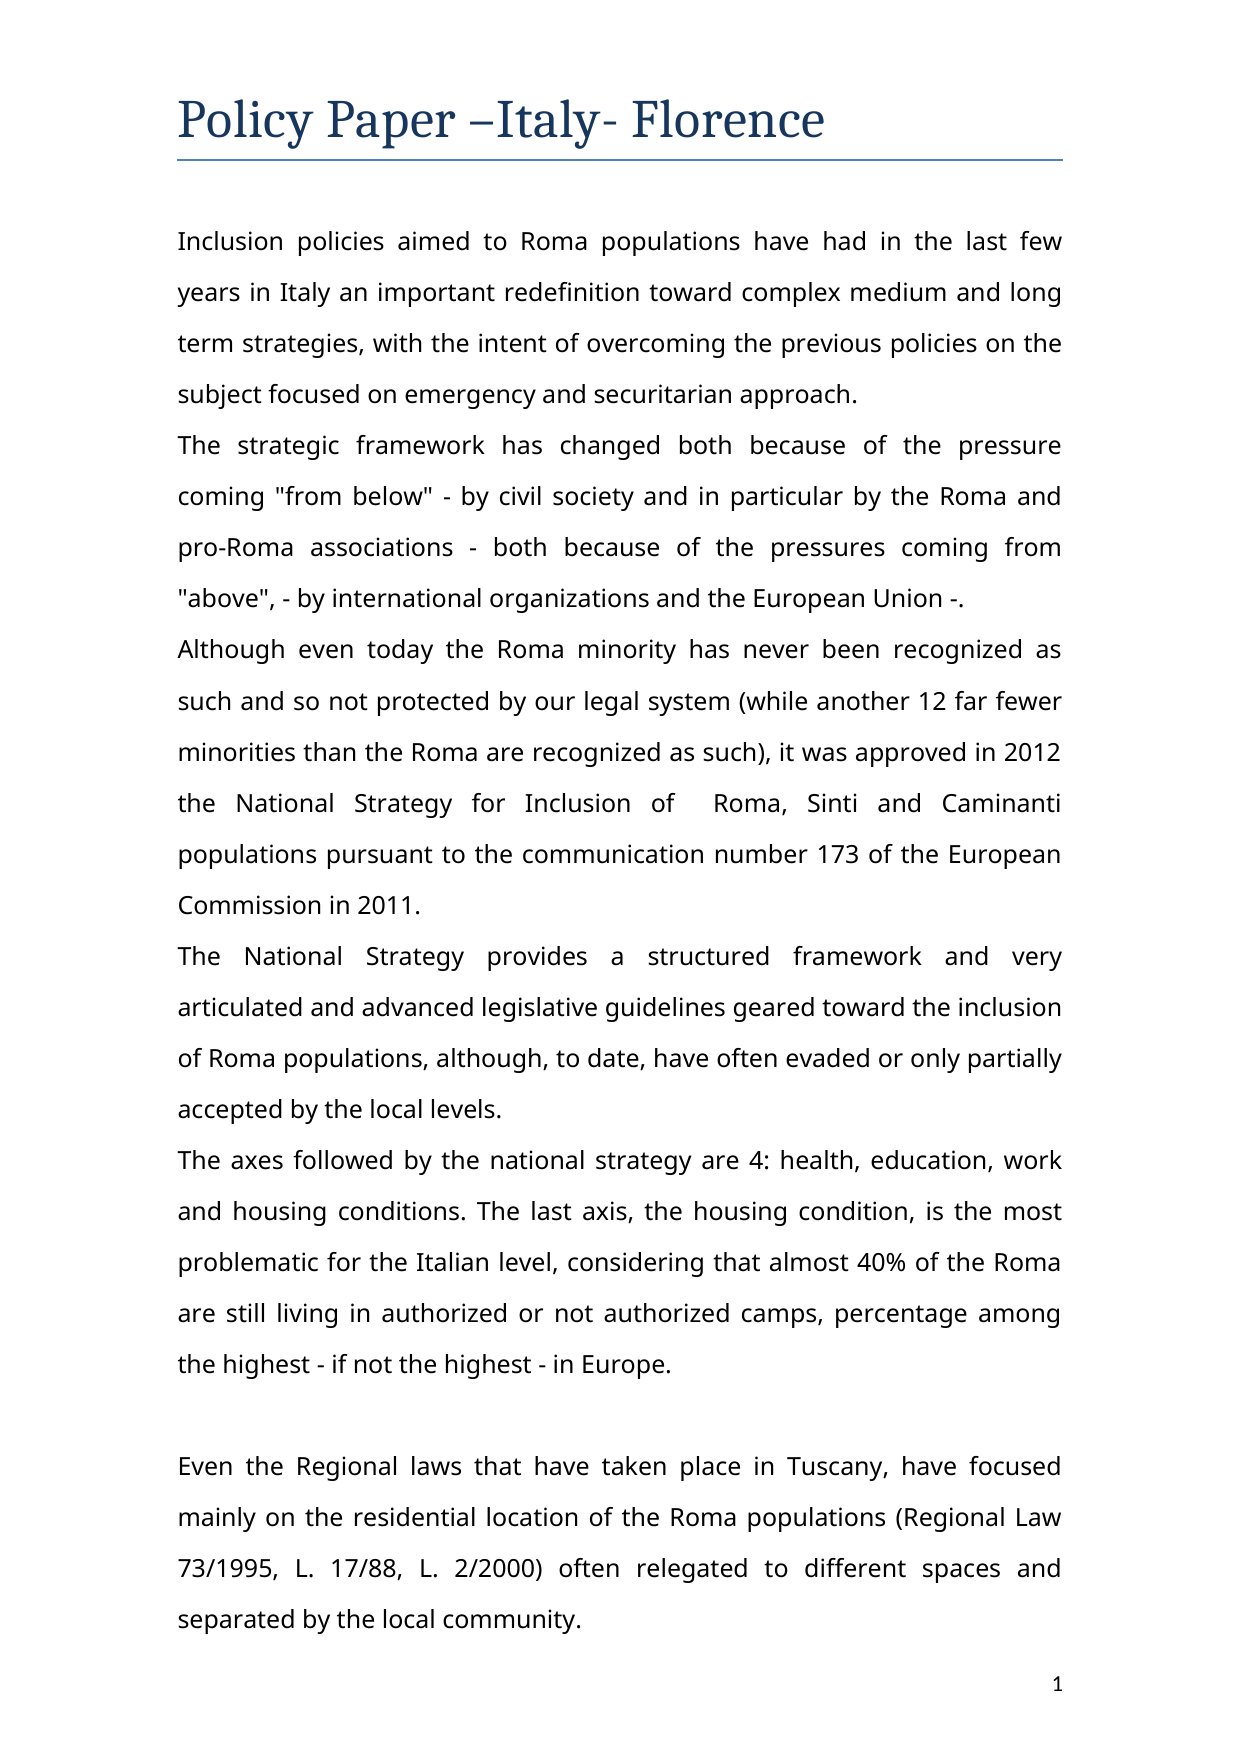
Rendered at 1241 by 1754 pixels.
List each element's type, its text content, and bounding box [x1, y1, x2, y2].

text Policy Paper –Italy- Florence [177, 89, 1063, 159]
text The strategic framework has changed both because of the pressure coming "from below" - by civil society and in particular by the Roma and pro-Roma associations - both because of the pressures coming from "above", - by international organizations and the European Union -. [177, 428, 1063, 615]
text Although even today the Roma minority has never been recognized as such and so not protected by our legal system (while another 12 far fewer minorities than the Roma are recognized as such), it was approved in 2012 the National Strategy for Inclusion of Roma, Sinti and Caminanti populations pursuant to the communication number 173 of the European Commission in 2011. [177, 632, 1063, 921]
text The National Strategy provides a structured framework and very articulated and advanced legislative guidelines geared toward the inclusion of Roma populations, although, to date, have often evaded or only partially accepted by the local levels. [177, 938, 1063, 1126]
text The axes followed by the national strategy are 4: health, education, work and housing conditions. The last axis, the housing condition, is the most problematic for the Italian level, considering that almost 40% of the Roma are still living in authorized or not authorized camps, percentage among the highest - if not the highest - in Europe. [177, 1143, 1063, 1381]
text Even the Regional laws that have taken place in Tuscany, have focused mainly on the residential location of the Roma populations (Regional Law 73/1995, L. 17/88, L. 2/2000) often relegated to different spaces and separated by the local community. [177, 1449, 1063, 1636]
text Inclusion policies aimed to Roma populations have had in the last few years in Italy an important redefinition toward complex medium and long term strategies, with the intent of overcoming the previous policies on the subject focused on emergency and securitarian approach. [177, 224, 1063, 411]
